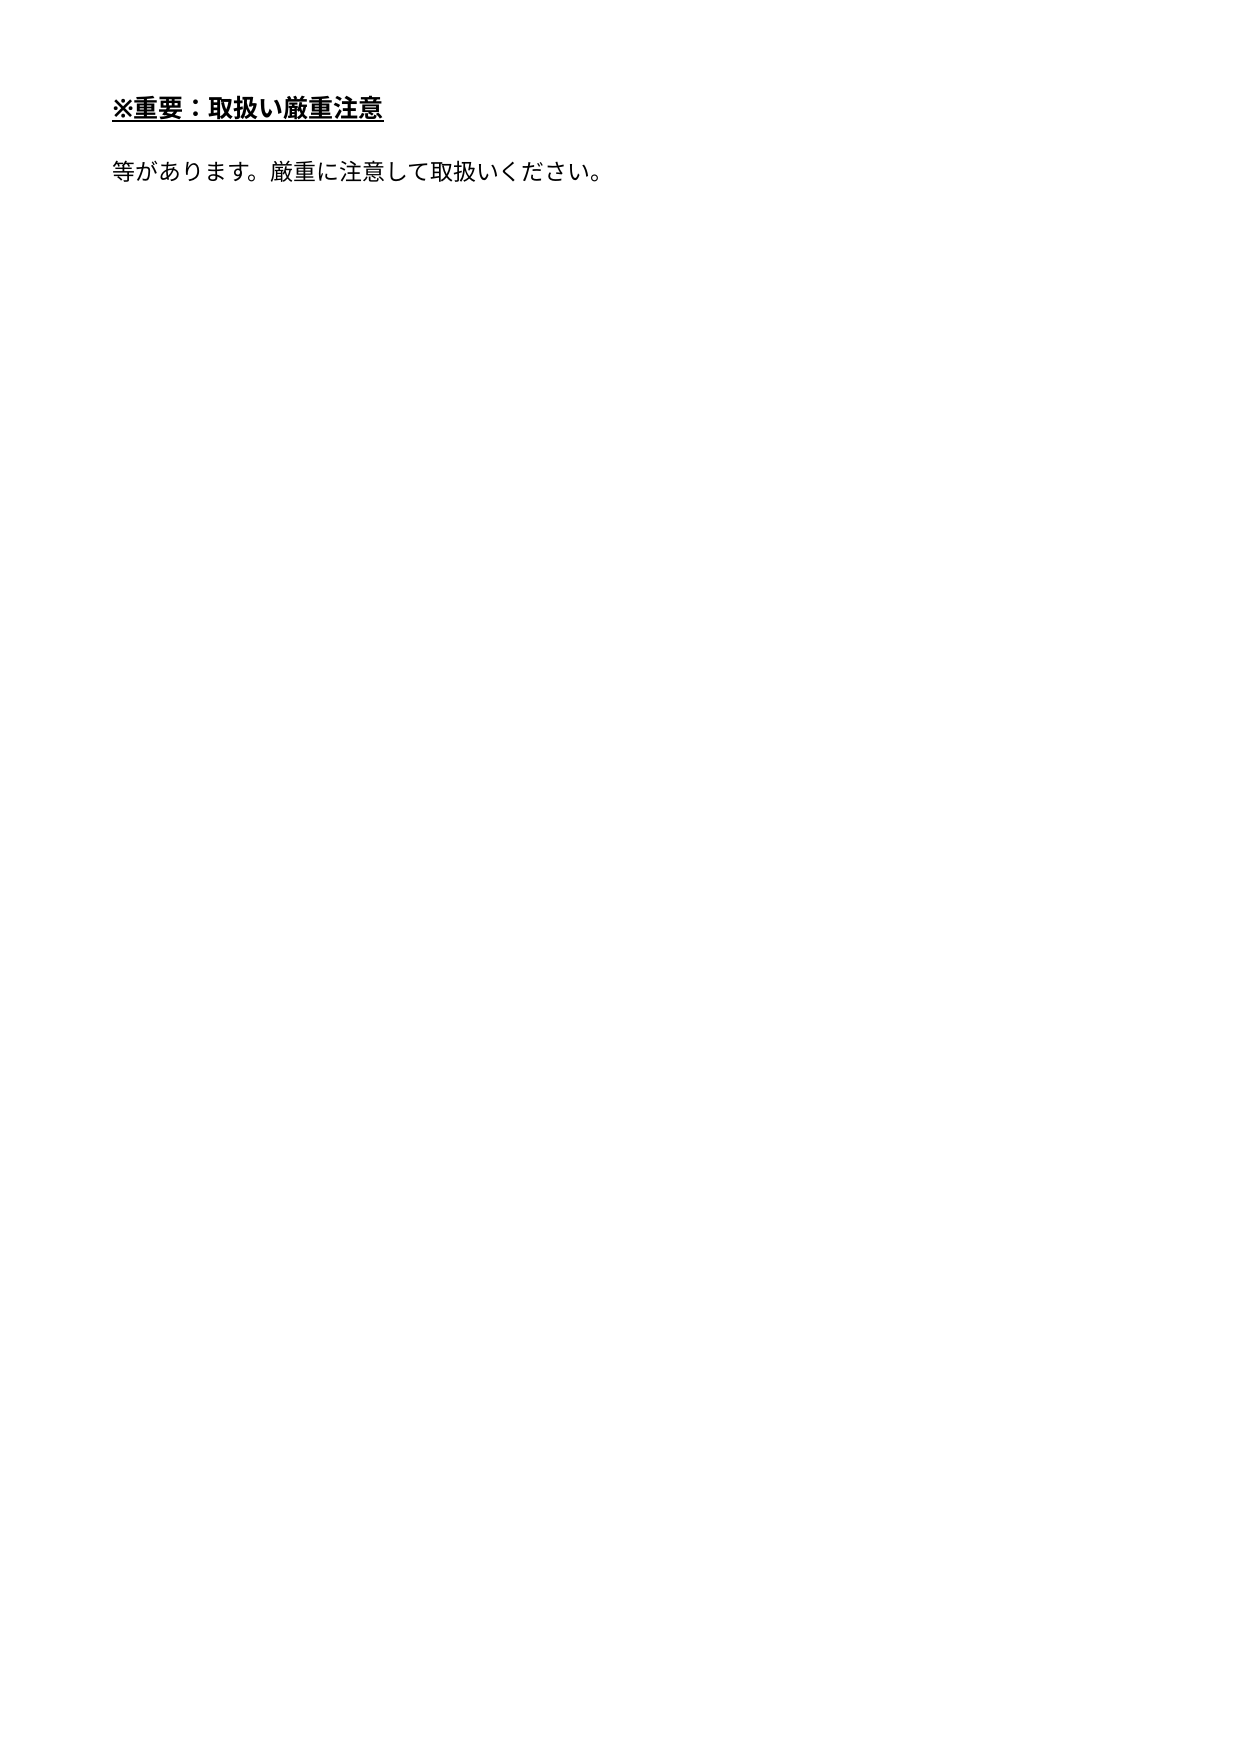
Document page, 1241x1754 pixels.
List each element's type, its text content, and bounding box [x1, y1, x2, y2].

text 等があります。厳重に注意して取扱いください。 [112, 152, 1128, 188]
